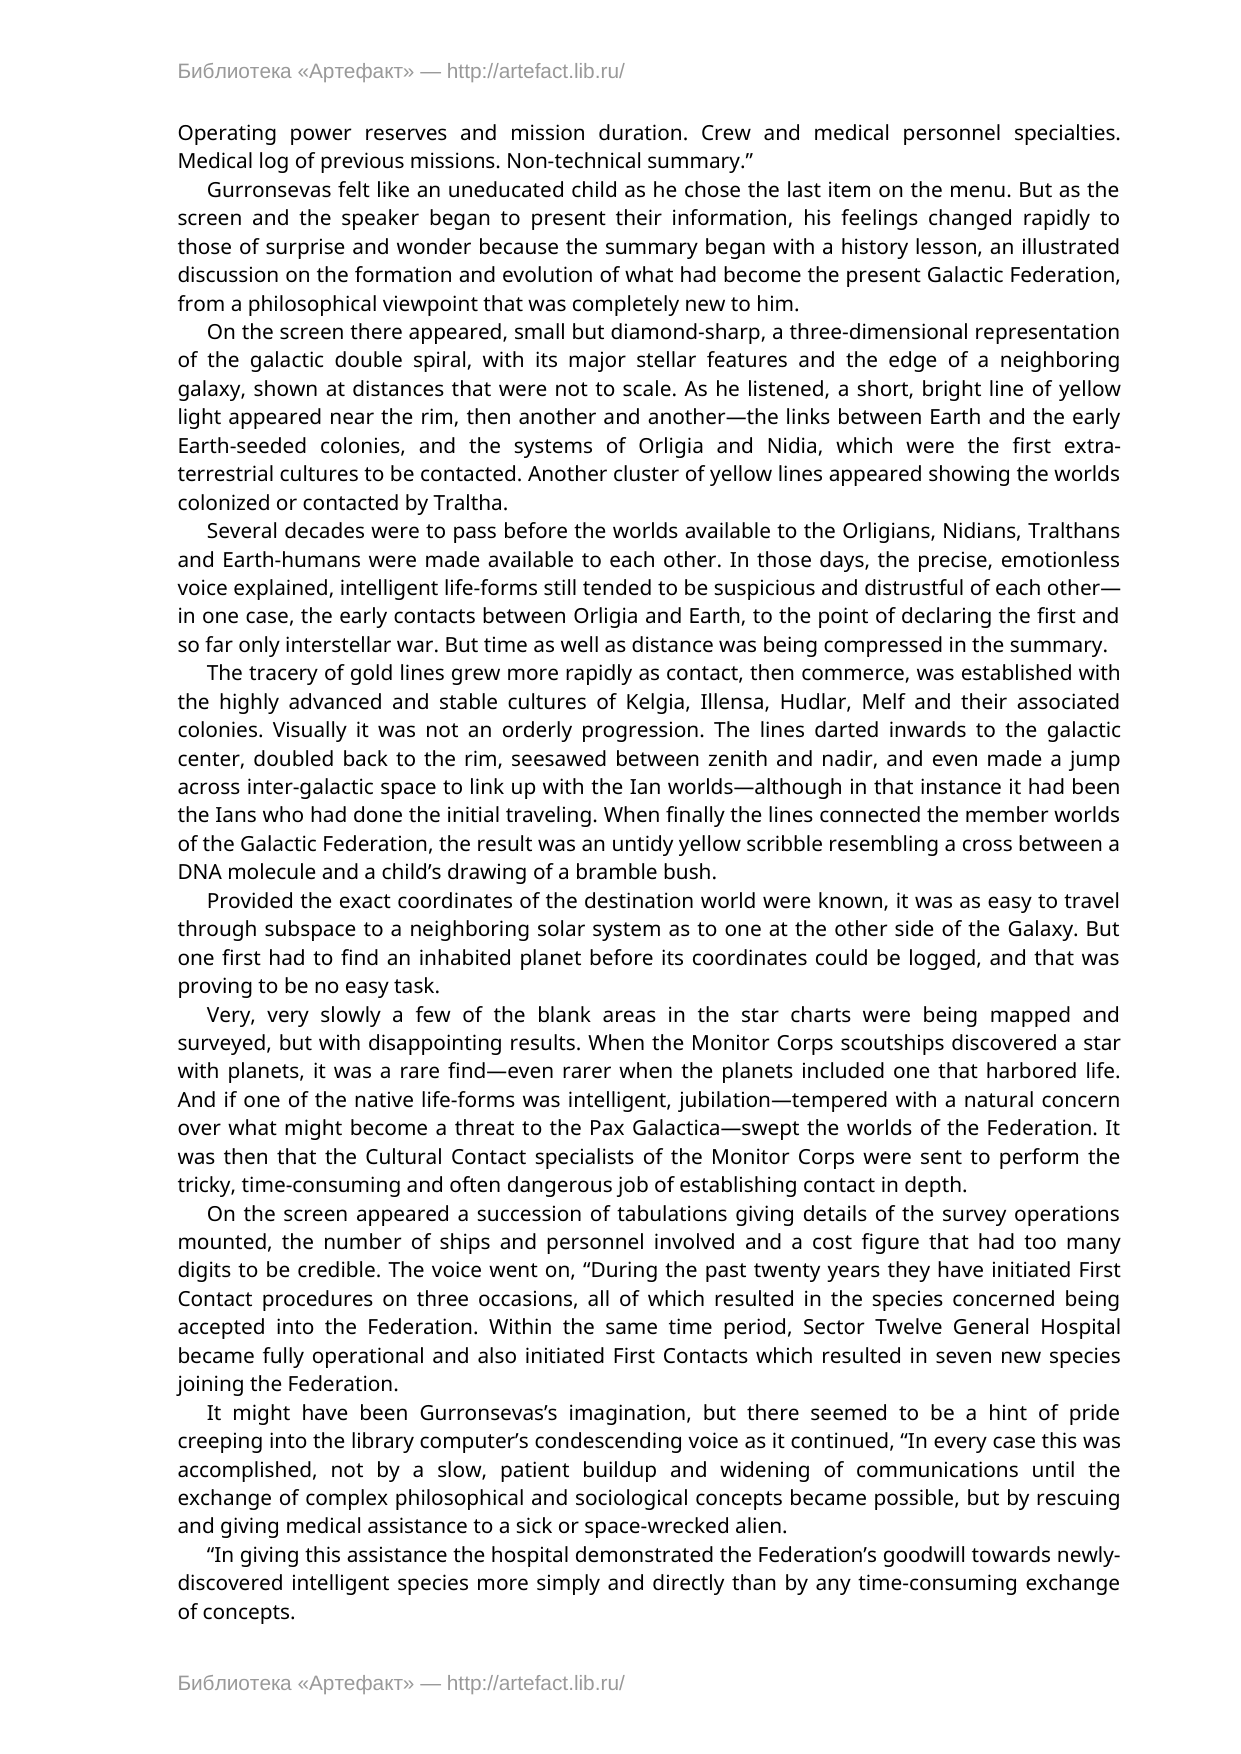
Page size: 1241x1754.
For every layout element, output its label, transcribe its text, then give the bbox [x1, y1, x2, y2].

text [177, 118, 1122, 175]
text “In giving this assistance the hospital demonstrated the Federation’s goodwill towards newly-discovered intelligent species more simply and directly than by any time-consuming exchange of concepts. [177, 1540, 1122, 1625]
text Gurronsevas felt like an uneducated child as he chose the last item on the menu. But as the screen and the speaker began to present their information, his feelings changed rapidly to those of surprise and wonder because the summary began with a history lesson, an illustrated discussion on the formation and evolution of what had become the present Galactic Federation, from a philosophical viewpoint that was completely new to him. [177, 175, 1122, 317]
text The tracery of gold lines grew more rapidly as contact, then commerce, was established with the highly advanced and stable cultures of Kelgia, Illensa, Hudlar, Melf and their associated colonies. Visually it was not an orderly progression. The lines darted inwards to the galactic center, doubled back to the rim, seesawed between zenith and nadir, and even made a jump across inter-galactic space to link up with the Ian worlds—although in that instance it had been the Ians who had done the initial traveling. When finally the lines connected the member worlds of the Galactic Federation, the result was an untidy yellow scribble resembling a cross between a DNA molecule and a child’s drawing of a bramble bush. [177, 658, 1122, 886]
text On the screen appeared a succession of tabulations giving details of the survey operations mounted, the number of ships and personnel involved and a cost figure that had too many digits to be credible. The voice went on, “During the past twenty years they have initiated First Contact procedures on three occasions, all of which resulted in the species concerned being accepted into the Federation. Within the same time period, Sector Twelve General Hospital became fully operational and also initiated First Contacts which resulted in seven new species joining the Federation. [177, 1199, 1122, 1398]
text Very, very slowly a few of the blank areas in the star charts were being mapped and surveyed, but with disappointing results. When the Monitor Corps scoutships discovered a star with planets, it was a rare find—even rarer when the planets included one that harbored life. And if one of the native life-forms was intelligent, jubilation—tempered with a natural concern over what might become a threat to the Pax Galactica—swept the worlds of the Federation. It was then that the Cultural Contact specialists of the Monitor Corps were sent to perform the tricky, time-consuming and often dangerous job of establishing contact in depth. [177, 1000, 1122, 1199]
text It might have been Gurronsevas’s imagination, but there seemed to be a hint of pride creeping into the library computer’s condescending voice as it continued, “In every case this was accomplished, not by a slow, patient buildup and widening of communications until the exchange of complex philosophical and sociological concepts became possible, but by rescuing and giving medical assistance to a sick or space-wrecked alien. [177, 1398, 1122, 1540]
text Provided the exact coordinates of the destination world were known, it was as easy to travel through subspace to a neighboring solar system as to one at the other side of the Galaxy. But one first had to find an inhabited planet before its coordinates could be logged, and that was proving to be no easy task. [177, 886, 1122, 1000]
text Several decades were to pass before the worlds available to the Orligians, Nidians, Tralthans and Earth-humans were made available to each other. In those days, the precise, emotionless voice explained, intelligent life-forms still tended to be suspicious and distrustful of each other—in one case, the early contacts between Orligia and Earth, to the point of declaring the first and so far only interstellar war. But time as well as distance was being compressed in the summary. [177, 516, 1122, 658]
text On the screen there appeared, small but diamond-sharp, a three-dimensional representation of the galactic double spiral, with its major stellar features and the edge of a neighboring galaxy, shown at distances that were not to scale. As he listened, a short, bright line of yellow light appeared near the rim, then another and another—the links between Earth and the early Earth-seeded colonies, and the systems of Orligia and Nidia, which were the first extra-terrestrial cultures to be contacted. Another cluster of yellow lines appeared showing the worlds colonized or contacted by Traltha. [177, 317, 1122, 516]
